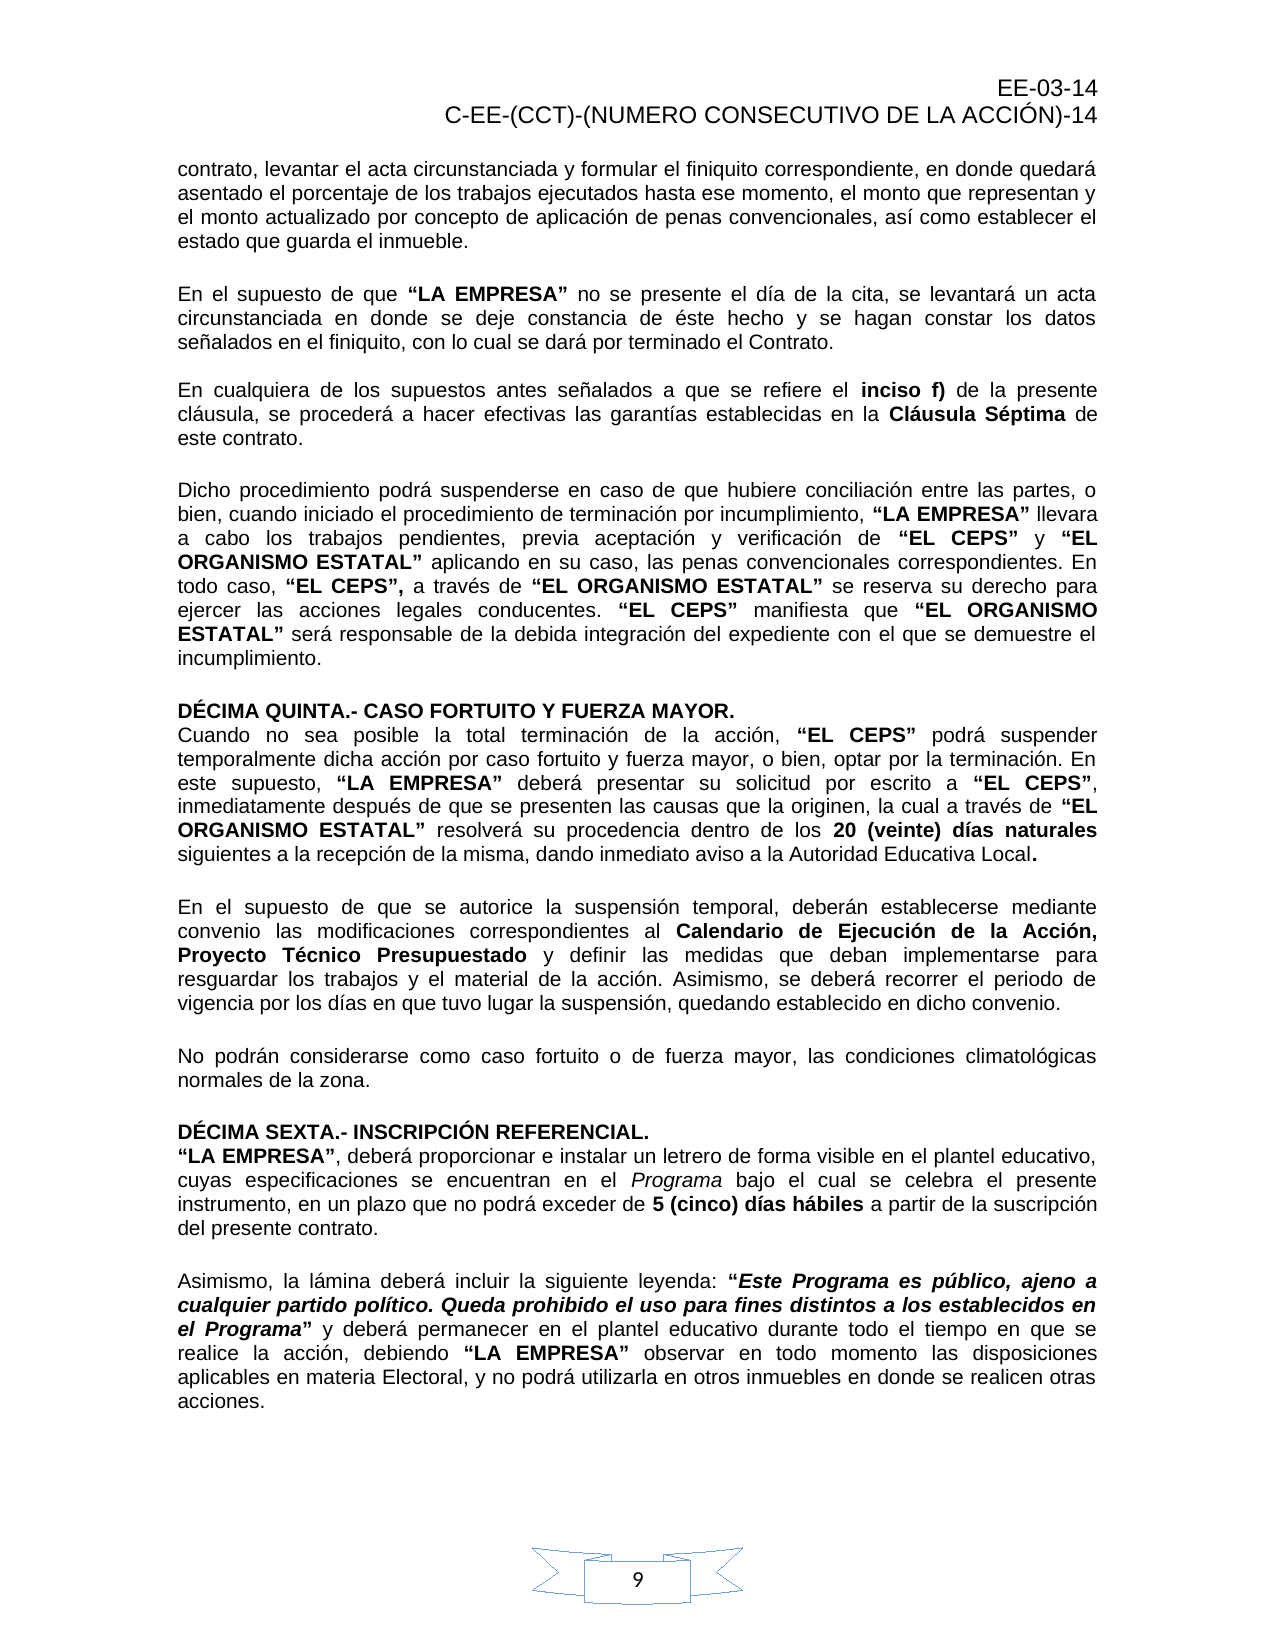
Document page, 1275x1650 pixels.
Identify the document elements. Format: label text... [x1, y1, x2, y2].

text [177, 157, 1098, 253]
text DÉCIMA QUINTA.- CASO FORTUITO Y FUERZA MAYOR. [177, 698, 1098, 722]
text En cualquiera de los supuestos antes señalados a que se refiere el inciso f) de la presente cláusula, se procederá a hacer efectivas las garantías establecidas en la Cláusula Séptima de este contrato. [177, 377, 1098, 449]
text DÉCIMA SEXTA.- INSCRIPCIÓN REFERENCIAL. [177, 1120, 1098, 1144]
text Asimismo, la lámina deberá incluir la siguiente leyenda: “Este Programa es público, ajeno a cualquier partido político. Queda prohibido el uso para fines distintos a los establecidos en el Programa” y deberá permanecer en el plantel educativo durante todo el tiempo en que se realice la acción, debiendo “LA EMPRESA” observar en todo momento las disposiciones aplicables en materia Electoral, y no podrá utilizarla en otros inmuebles en donde se realicen otras acciones. [177, 1269, 1098, 1412]
text No podrán considerarse como caso fortuito o de fuerza mayor, las condiciones climatológicas normales de la zona. [177, 1043, 1098, 1091]
text En el supuesto de que se autorice la suspensión temporal, deberán establecerse mediante convenio las modificaciones correspondientes al Calendario de Ejecución de la Acción, Proyecto Técnico Presupuestado y definir las medidas que deban implementarse para resguardar los trabajos y el material de la acción. Asimismo, se deberá recorrer el periodo de vigencia por los días en que tuvo lugar la suspensión, quedando establecido en dicho convenio. [177, 895, 1098, 1015]
text Cuando no sea posible la total terminación de la acción, “EL CEPS” podrá suspender temporalmente dicha acción por caso fortuito y fuerza mayor, o bien, optar por la terminación. En este supuesto, “LA EMPRESA” deberá presentar su solicitud por escrito a “EL CEPS”, inmediatamente después de que se presenten las causas que la originen, la cual a través de “EL ORGANISMO ESTATAL” resolverá su procedencia dentro de los 20 (veinte) días naturales siguientes a la recepción de la misma, dando inmediato aviso a la Autoridad Educativa Local. [177, 722, 1098, 866]
text Dicho procedimiento podrá suspenderse en caso de que hubiere conciliación entre las partes, o bien, cuando iniciado el procedimiento de terminación por incumplimiento, “LA EMPRESA” llevara a cabo los trabajos pendientes, previa aceptación y verificación de “EL CEPS” y “EL ORGANISMO ESTATAL” aplicando en su caso, las penas convencionales correspondientes. En todo caso, “EL CEPS”, a través de “EL ORGANISMO ESTATAL” se reserva su derecho para ejercer las acciones legales conducentes. “EL CEPS” manifiesta que “EL ORGANISMO ESTATAL” será responsable de la debida integración del expediente con el que se demuestre el incumplimiento. [177, 478, 1098, 670]
text En el supuesto de que “LA EMPRESA” no se presente el día de la cita, se levantará un acta circunstanciada en donde se deje constancia de éste hecho y se hagan constar los datos señalados en el finiquito, con lo cual se dará por terminado el Contrato. [177, 282, 1098, 353]
text “LA EMPRESA”, deberá proporcionar e instalar un letrero de forma visible en el plantel educativo, cuyas especificaciones se encuentran en el Programa bajo el cual se celebra el presente instrumento, en un plazo que no podrá exceder de 5 (cinco) días hábiles a partir de la suscripción del presente contrato. [177, 1144, 1098, 1240]
